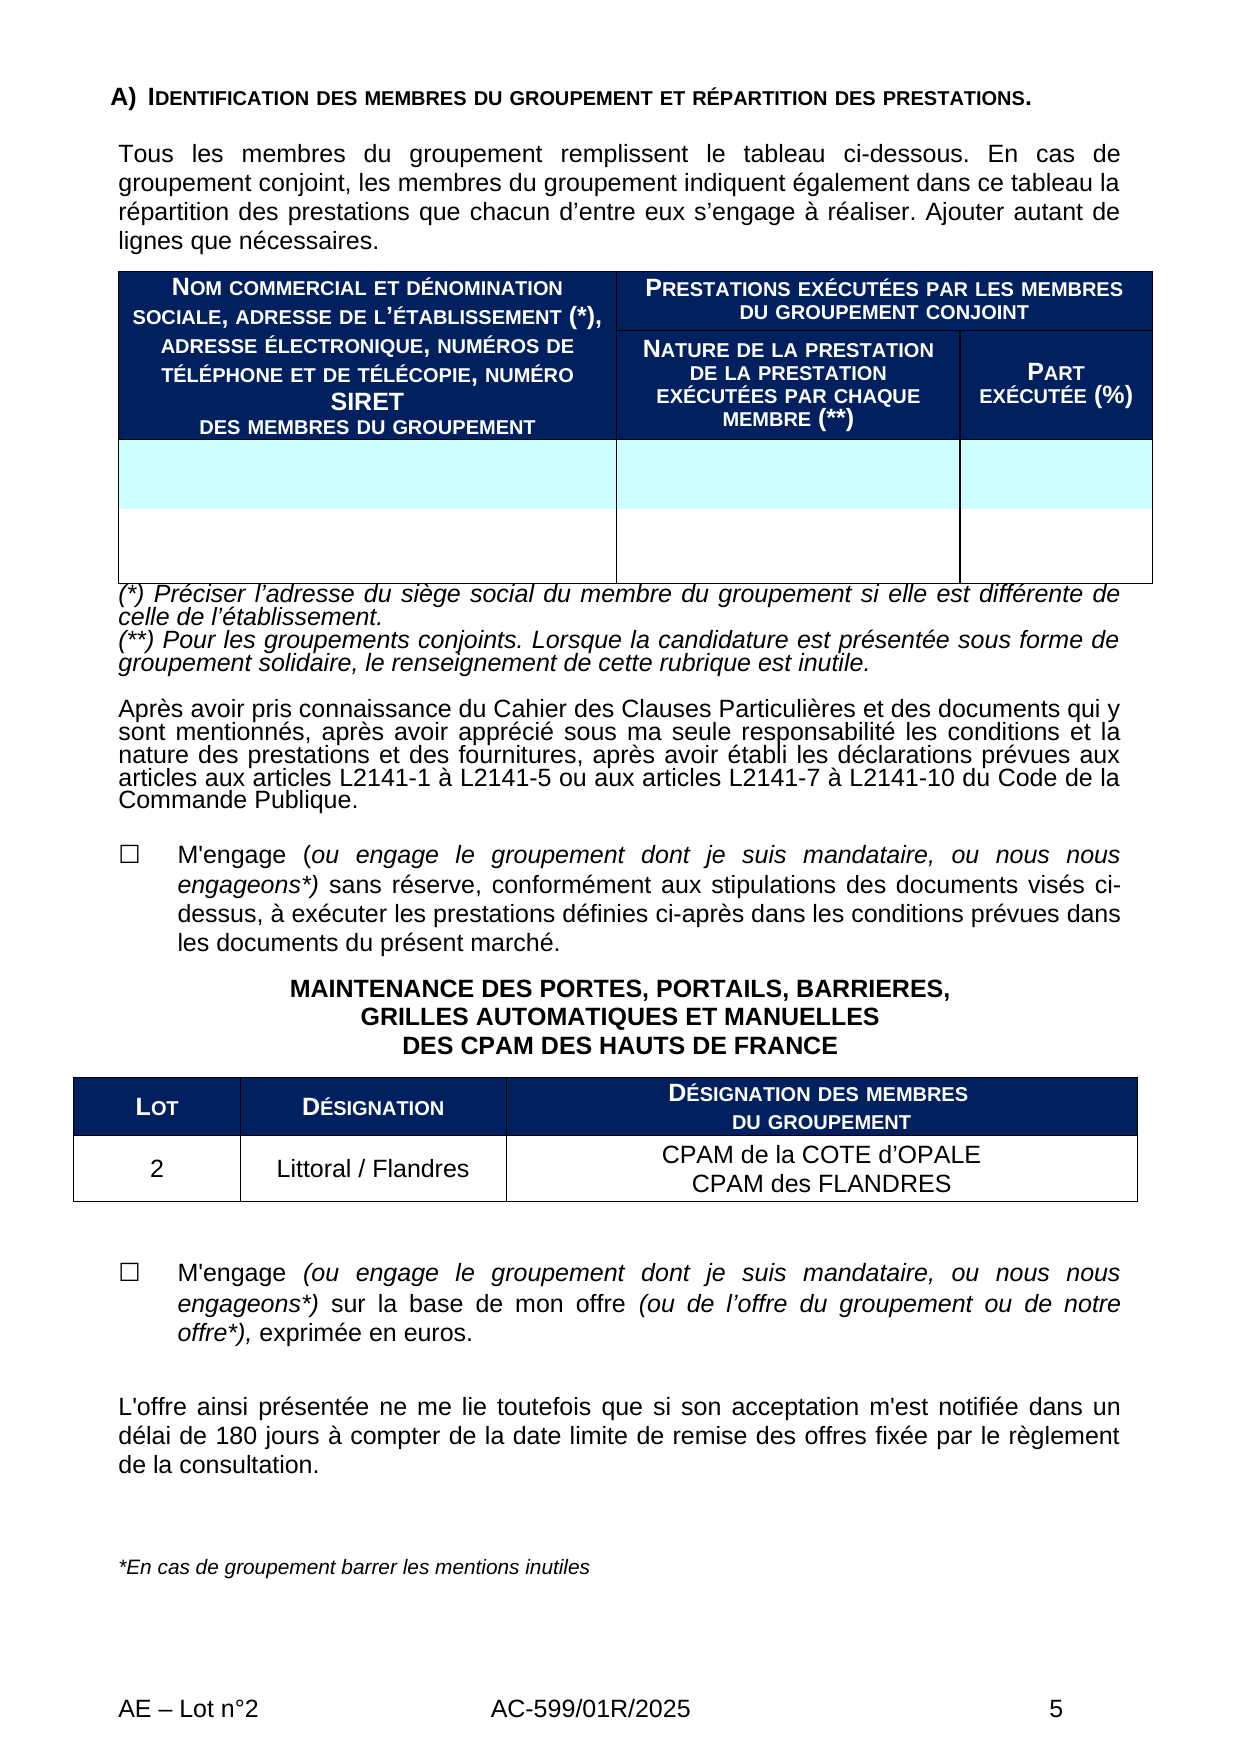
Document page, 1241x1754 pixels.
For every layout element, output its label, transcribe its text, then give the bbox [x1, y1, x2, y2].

table_cell [617, 509, 959, 583]
table_cell Part exécutée (%) [961, 331, 1152, 439]
text MAINTENANCE DES PORTES, PORTAILS, BARRIERES, [118, 973, 1122, 1002]
text L'offre ainsi présentée ne me lie toutefois que si son acceptation m'est notifiée dans un délai de 180 jours à compter de la date limite de remise des offres fixée par le règlement de la consultation. [118, 1392, 1122, 1478]
text DES CPAM DES HAUTS DE FRANCE [118, 1031, 1122, 1060]
table_cell [617, 440, 959, 509]
table_cell [119, 440, 616, 509]
table_header Désignation [241, 1078, 506, 1135]
table_header Nom commercial et dénomination sociale, adresse de l’établissement (*), adresse électronique, numéros de téléphone et de télécopie, numéro SIRET des membres du groupement [119, 272, 616, 439]
table_cell 2 [74, 1136, 240, 1201]
table_cell Nature de la prestation de la prestation exécutées par chaque membre (**) [617, 331, 959, 439]
table_header Lot [74, 1078, 240, 1135]
table_header Prestations exécutées par les membres du groupement conjoint [617, 272, 1152, 330]
text GRILLES AUTOMATIQUES ET MANUELLES [118, 1002, 1122, 1031]
table_cell [961, 440, 1152, 509]
text (*) Préciser l’adresse du siège social du membre du groupement si elle est différente de celle de l’établissement. [118, 584, 1122, 630]
text *En cas de groupement barrer les mentions inutiles [118, 1555, 1122, 1579]
text M'engage (ou engage le groupement dont je suis mandataire, ou nous nous engageons*) sur la base de mon offre (ou de l’offre du groupement ou de notre offre*), exprimée en euros. [118, 1255, 1122, 1347]
text Après avoir pris connaissance du Cahier des Clauses Particulières et des documents qui y sont mentionnés, après avoir apprécié sous ma seule responsabilité les conditions et la nature des prestations et des fournitures, après avoir établi les déclarations prévues aux articles aux articles L2141-1 à L2141-5 ou aux articles L2141-7 à L2141-10 du Code de la Commande Publique. [118, 699, 1122, 813]
table_header Identification des membres du groupement et répartition des prestations. [103, 82, 1196, 139]
text (**) Pour les groupements conjoints. Lorsque la candidature est présentée sous forme de groupement solidaire, le renseignement de cette rubrique est inutile. [118, 630, 1122, 676]
table_cell [961, 509, 1152, 583]
table_header Désignation des membres du groupement [507, 1078, 1137, 1135]
table_cell [119, 509, 616, 583]
text Tous les membres du groupement remplissent le tableau ci-dessous. En cas de groupement conjoint, les membres du groupement indiquent également dans ce tableau la répartition des prestations que chacun d’entre eux s’engage à réaliser. Ajouter autant de lignes que nécessaires. [118, 139, 1122, 254]
table_cell CPAM de la COTE d’OPALE CPAM des FLANDRES [507, 1136, 1137, 1201]
table_cell Littoral / Flandres [241, 1136, 506, 1201]
text M'engage (ou engage le groupement dont je suis mandataire, ou nous nous engageons*) sans réserve, conformément aux stipulations des documents visés ci-dessus, à exécuter les prestations définies ci-après dans les conditions prévues dans les documents du présent marché. [118, 836, 1122, 957]
